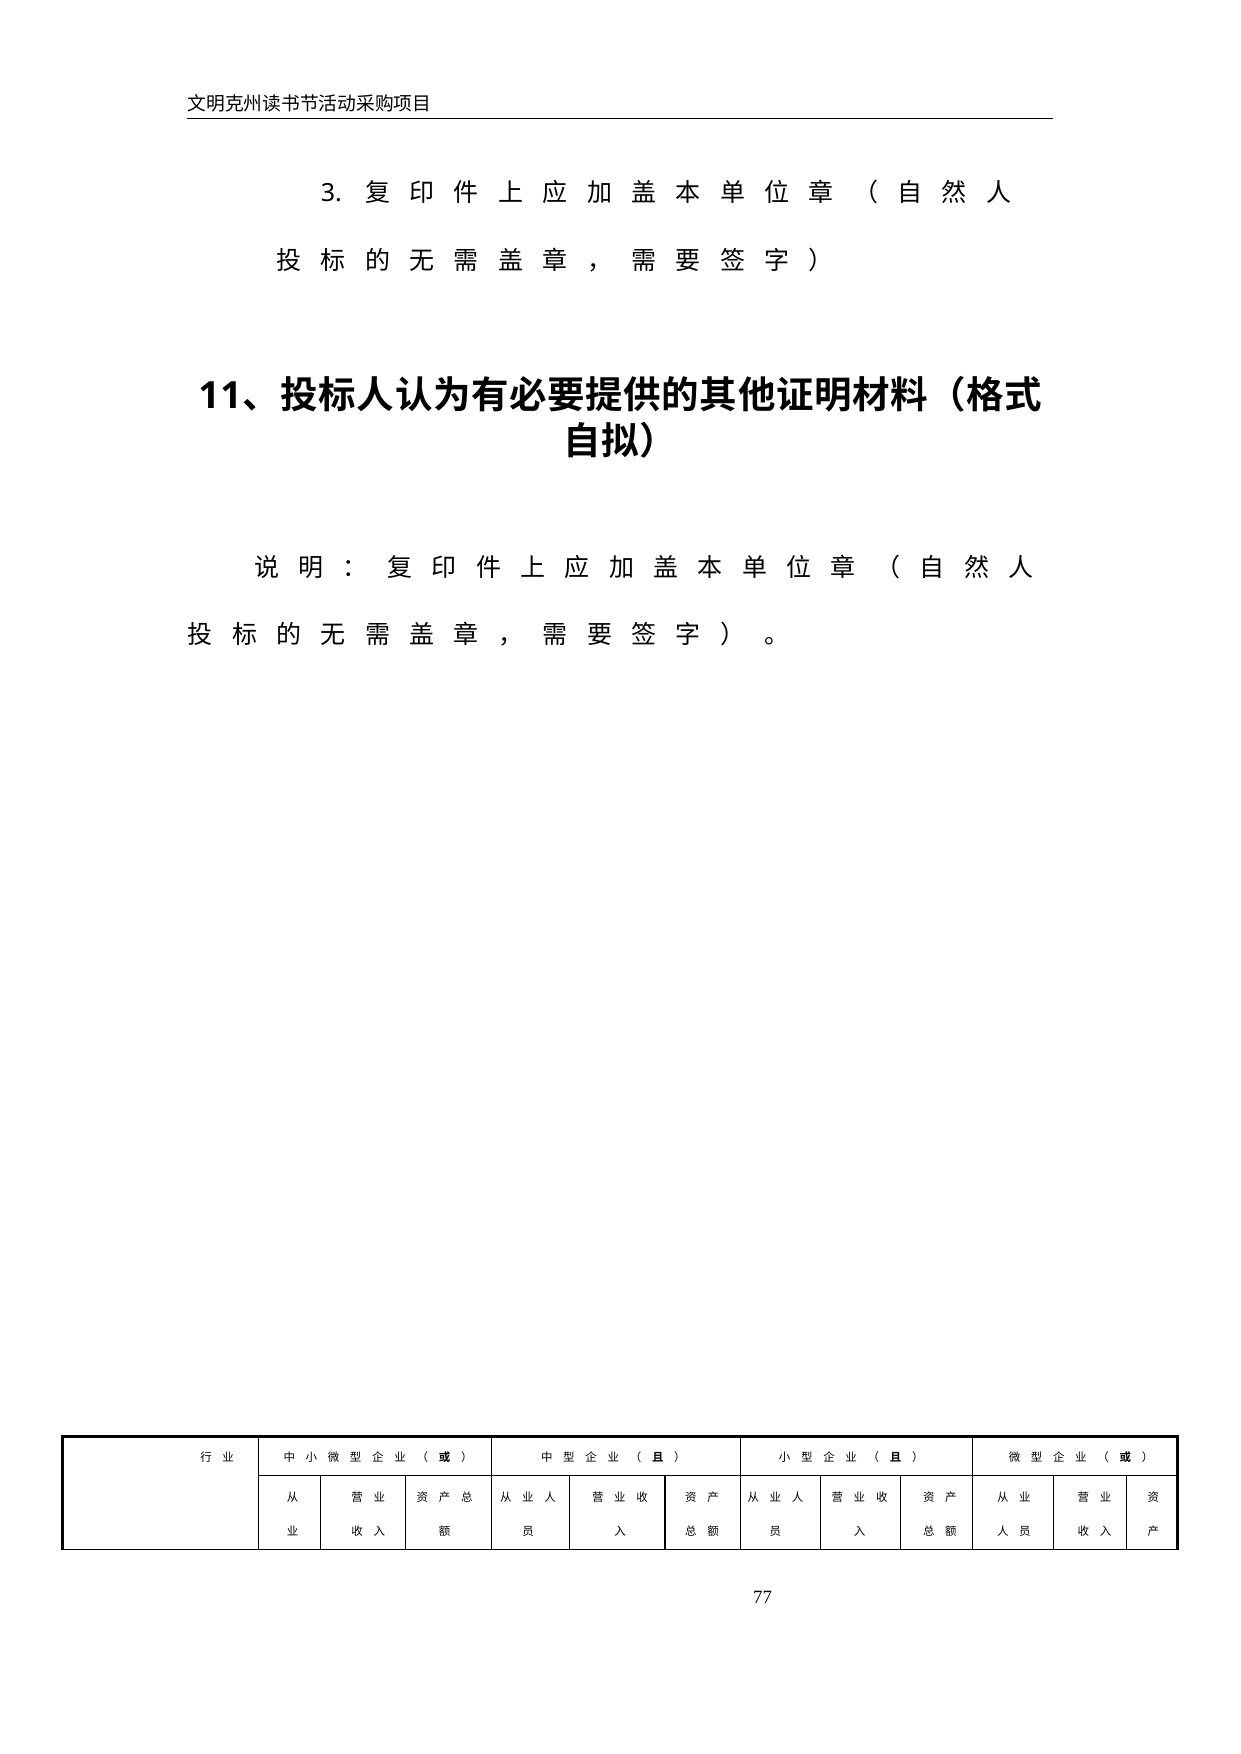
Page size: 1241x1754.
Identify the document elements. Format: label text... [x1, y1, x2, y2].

table_header 小型企业（且） [741, 1438, 972, 1475]
table_cell 营业收入 [1054, 1476, 1126, 1549]
table_cell 资产总额 [406, 1476, 491, 1549]
table_cell 从业人员 [741, 1476, 820, 1549]
list 复印件上应加盖本单位章（自然人投标的无需盖章，需要签字） [275, 157, 1053, 292]
text 11、投标人认为有必要提供的其他证明材料（格式自拟） [187, 372, 1053, 464]
table_cell 营业收入 [570, 1476, 664, 1549]
table_header 中小微型企业（或） [259, 1438, 491, 1475]
table_cell 从业人员 [973, 1476, 1053, 1549]
table_header 行业 [64, 1438, 258, 1549]
table_cell 从业人员 [492, 1476, 569, 1549]
table_cell 营业收入 [821, 1476, 900, 1549]
text 说明：复印件上应加盖本单位章（自然人投标的无需盖章，需要签字）。 [187, 531, 1053, 667]
table_header 中型企业（且） [492, 1438, 740, 1475]
table_cell 资产总额 [666, 1476, 740, 1549]
table_cell 从业人员 [259, 1476, 320, 1549]
table_cell 资产总额 [901, 1476, 972, 1549]
table_cell 营业收入 [321, 1476, 405, 1549]
table_cell 资产总额 [1127, 1476, 1176, 1549]
table_header 微型企业（或） [973, 1438, 1176, 1475]
